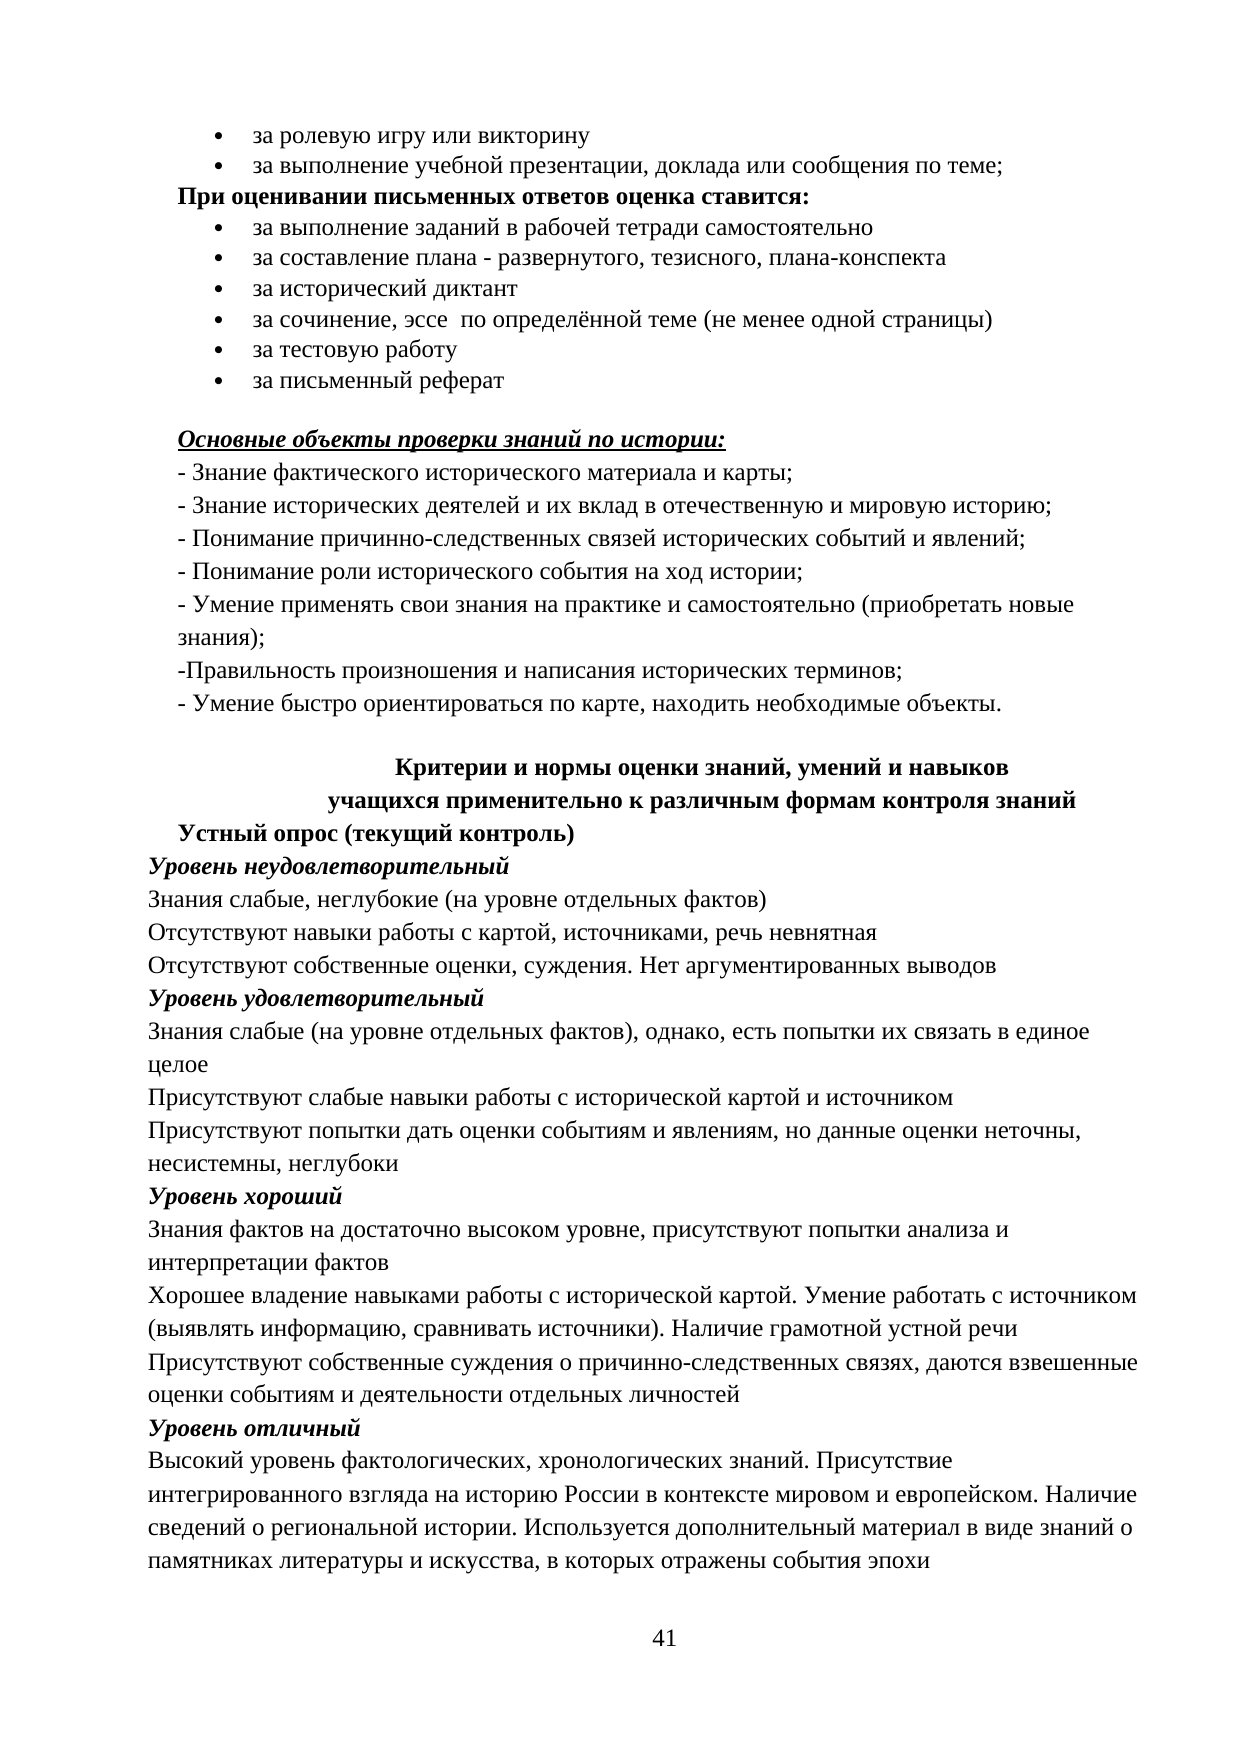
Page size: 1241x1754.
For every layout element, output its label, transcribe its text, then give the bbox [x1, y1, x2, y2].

list за ролевую игру или викторину [215, 118, 1152, 149]
text Критерии и нормы оценки знаний, умений и навыков [252, 752, 1152, 781]
text - Умение быстро ориентироваться по карте, находить необходимые объекты. [177, 688, 1152, 717]
text - Знание исторических деятелей и их вклад в отечественную и мировую историю; [177, 490, 1152, 519]
text - Понимание роли исторического события на ход истории; [177, 556, 1152, 585]
text Устный опрос (текущий контроль) [177, 818, 1152, 847]
text Уровень удовлетворительный [148, 983, 1152, 1012]
text При оценивании письменных ответов оценка ставится: [177, 179, 1152, 210]
text Уровень отличный [148, 1413, 1152, 1441]
list за письменный реферат [215, 363, 1152, 394]
text Присутствуют попытки дать оценки событиям и явлениям, но данные оценки неточны, несистемны, неглубоки [148, 1115, 1152, 1177]
text Основные объекты проверки знаний по истории: [177, 424, 1152, 453]
text Присутствуют собственные суждения о причинно-следственных связях, даются взвешенные оценки событиям и деятельности отдельных личностей [148, 1347, 1152, 1408]
list за выполнение учебной презентации, доклада или сообщения по теме; [215, 149, 1152, 179]
text Знания слабые, неглубокие (на уровне отдельных фактов) [148, 884, 1152, 913]
text Уровень неудовлетворительный [409, 851, 1152, 880]
list за сочинение, эссе по определённой теме (не менее одной страницы) [215, 302, 1152, 332]
text - Понимание причинно-следственных связей исторических событий и явлений; [177, 523, 1152, 552]
text Отсутствуют собственные оценки, суждения. Нет аргументированных выводов [148, 950, 1152, 979]
list за тестовую работу [215, 332, 1152, 363]
text Хорошее владение навыками работы с исторической картой. Умение работать с источником (выявлять информацию, сравнивать источники). Наличие грамотной устной речи [148, 1281, 1152, 1342]
text Знания фактов на достаточно высоком уровне, присутствуют попытки анализа и интерпретации фактов [148, 1214, 1152, 1276]
text -Правильность произношения и написания исторических терминов; [177, 656, 1152, 684]
list за выполнение заданий в рабочей тетради самостоятельно [215, 210, 1152, 241]
text Отсутствуют навыки работы с картой, источниками, речь невнятная [148, 917, 1152, 946]
text Высокий уровень фактологических, хронологических знаний. Присутствие интегрированного взгляда на историю России в контексте мировом и европейском. Наличие сведений о региональной истории. Используется дополнительный материал в виде знаний о памятниках литературы и искусства, в которых отражены события эпохи [148, 1446, 1152, 1573]
list за исторический диктант [215, 271, 1152, 302]
text Знания слабые (на уровне отдельных фактов), однако, есть попытки их связать в единое целое [148, 1016, 1152, 1078]
text Уровень хороший [148, 1181, 1152, 1210]
text - Умение применять свои знания на практике и самостоятельно (приобретать новые знания); [177, 589, 1152, 651]
text Присутствуют слабые навыки работы с исторической картой и источником [148, 1082, 1152, 1111]
text учащихся применительно к различным формам контроля знаний [252, 785, 1152, 814]
list за составление плана - развернутого, тезисного, плана-конспекта [215, 241, 1152, 271]
text - Знание фактического исторического материала и карты; [177, 457, 1152, 486]
